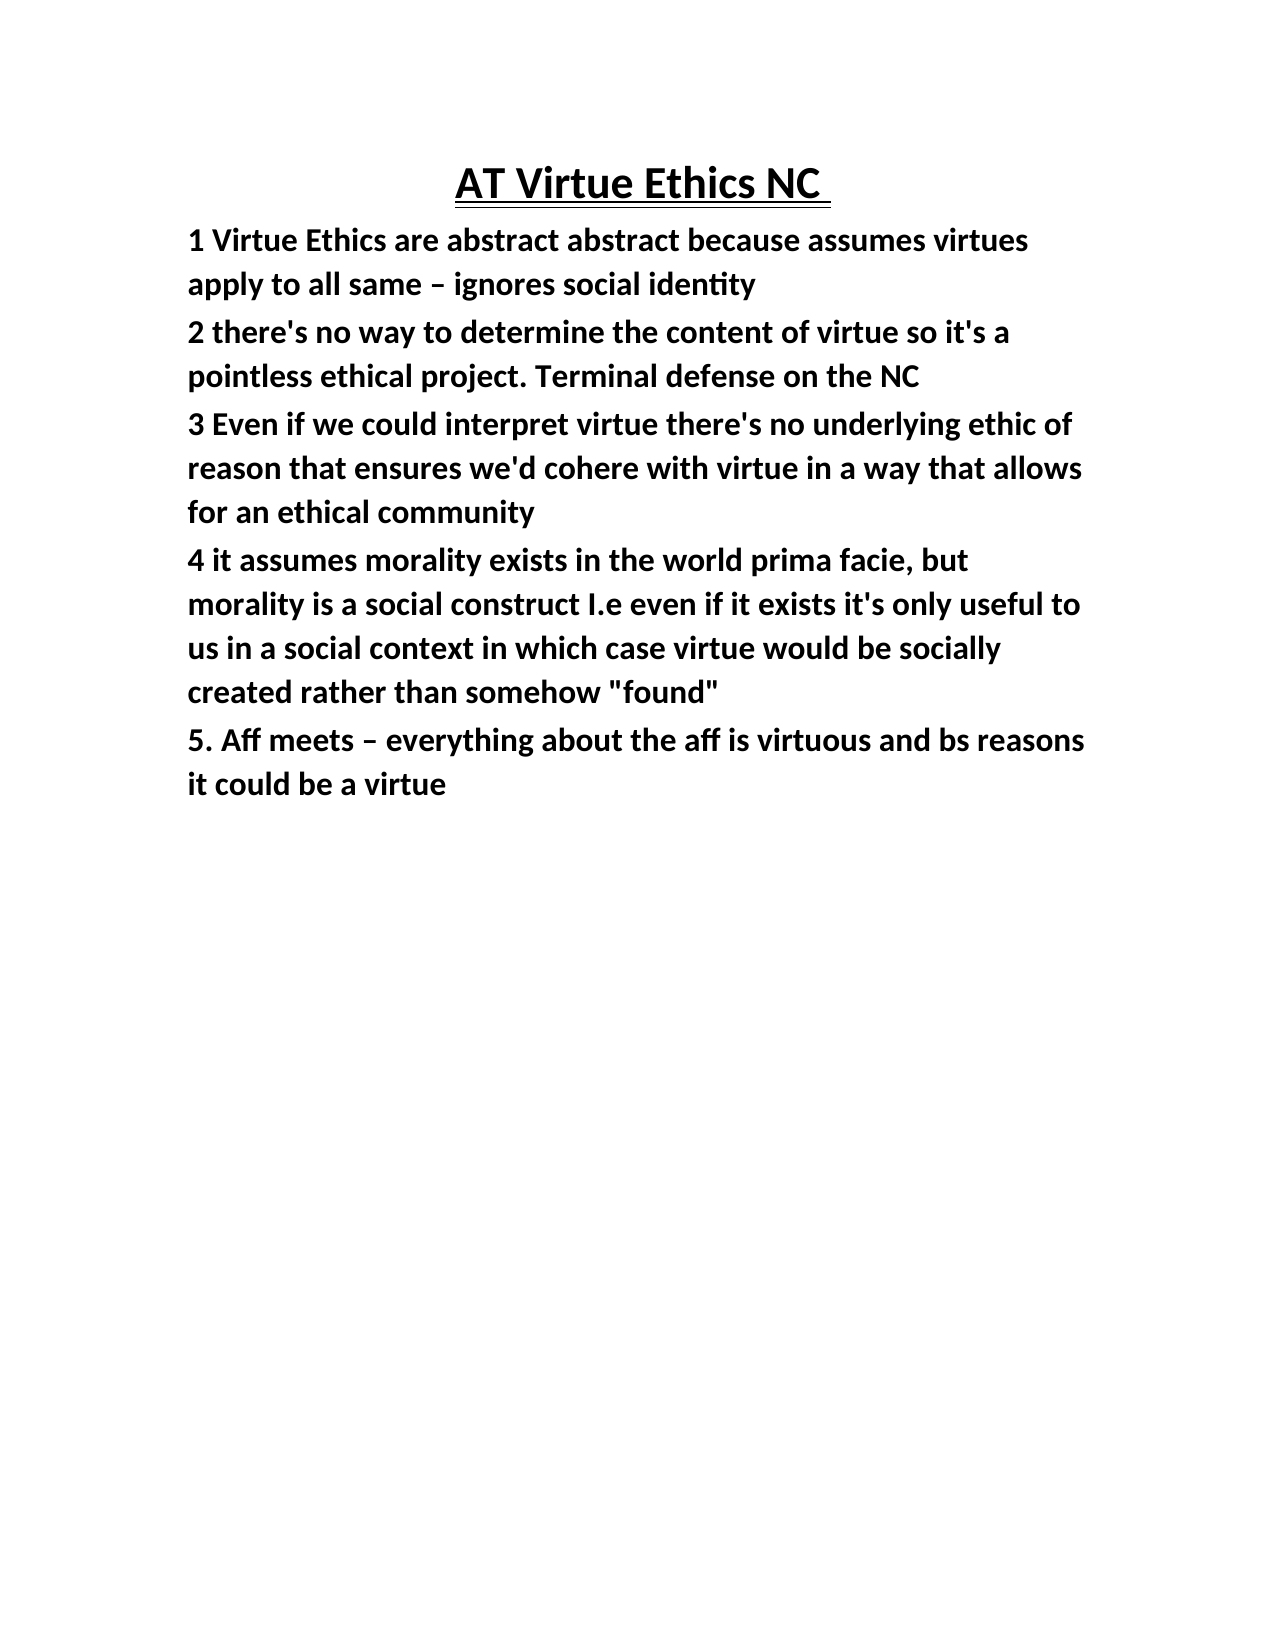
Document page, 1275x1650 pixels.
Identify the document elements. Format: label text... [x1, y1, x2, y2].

subtitle 5. Aff meets – everything about the aff is virtuous and bs reasons it could be a virtue [187, 719, 1087, 803]
subtitle AT Virtue Ethics NC [187, 154, 1087, 210]
subtitle 4 it assumes morality exists in the world prima facie, but morality is a social construct I.e even if it exists it's only useful to us in a social context in which case virtue would be socially created rather than somehow "found" [187, 539, 1087, 711]
subtitle 3 Even if we could interpret virtue there's no underlying ethic of reason that ensures we'd cohere with virtue in a way that allows for an ethical community [187, 403, 1087, 531]
subtitle 2 there's no way to determine the content of virtue so it's a pointless ethical project. Terminal defense on the NC [187, 311, 1087, 395]
subtitle 1 Virtue Ethics are abstract abstract because assumes virtues apply to all same – ignores social identity [187, 219, 1087, 303]
